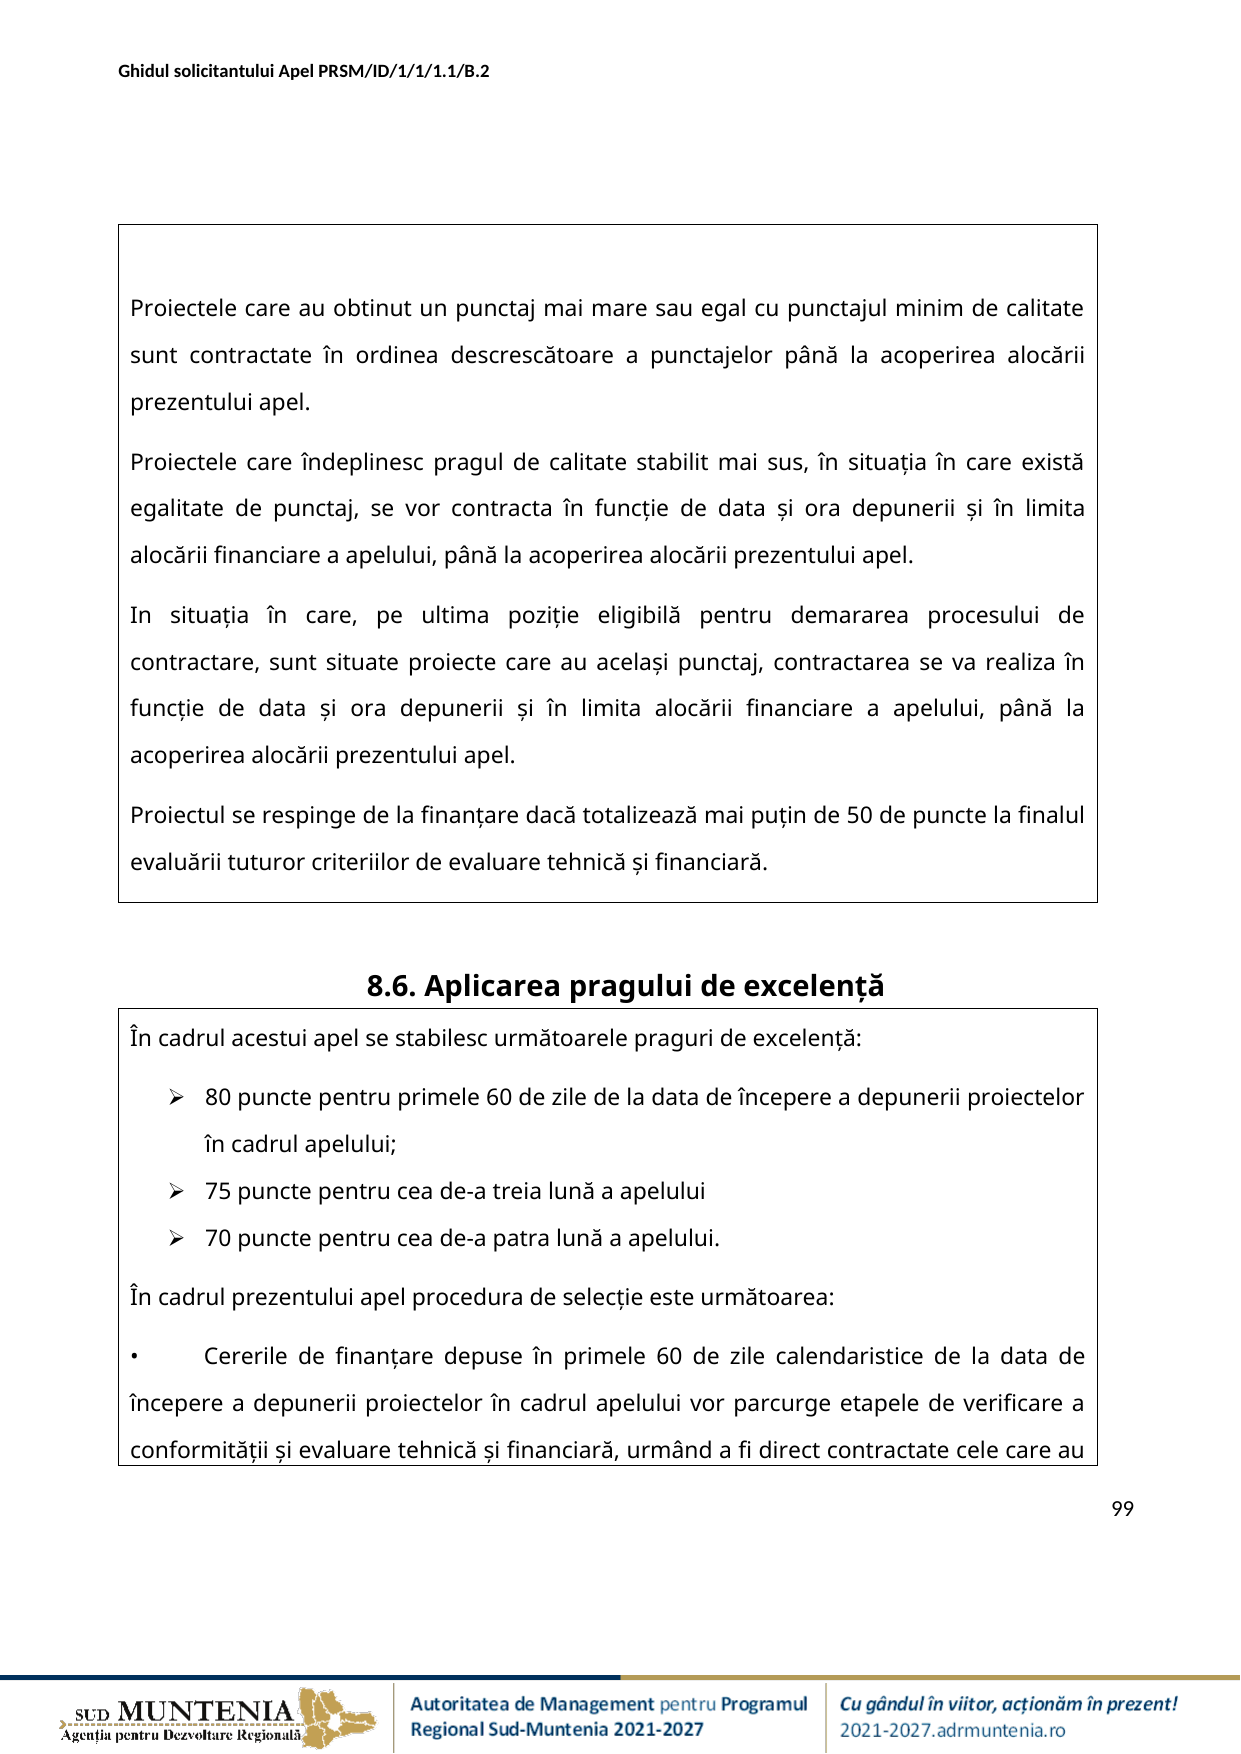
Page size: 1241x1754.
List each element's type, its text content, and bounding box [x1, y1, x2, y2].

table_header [119, 1009, 1097, 1465]
picture [0, 1675, 1241, 1754]
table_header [119, 225, 1097, 902]
subtitle 8.6. Aplicarea pragului de excelență [118, 965, 1134, 1005]
